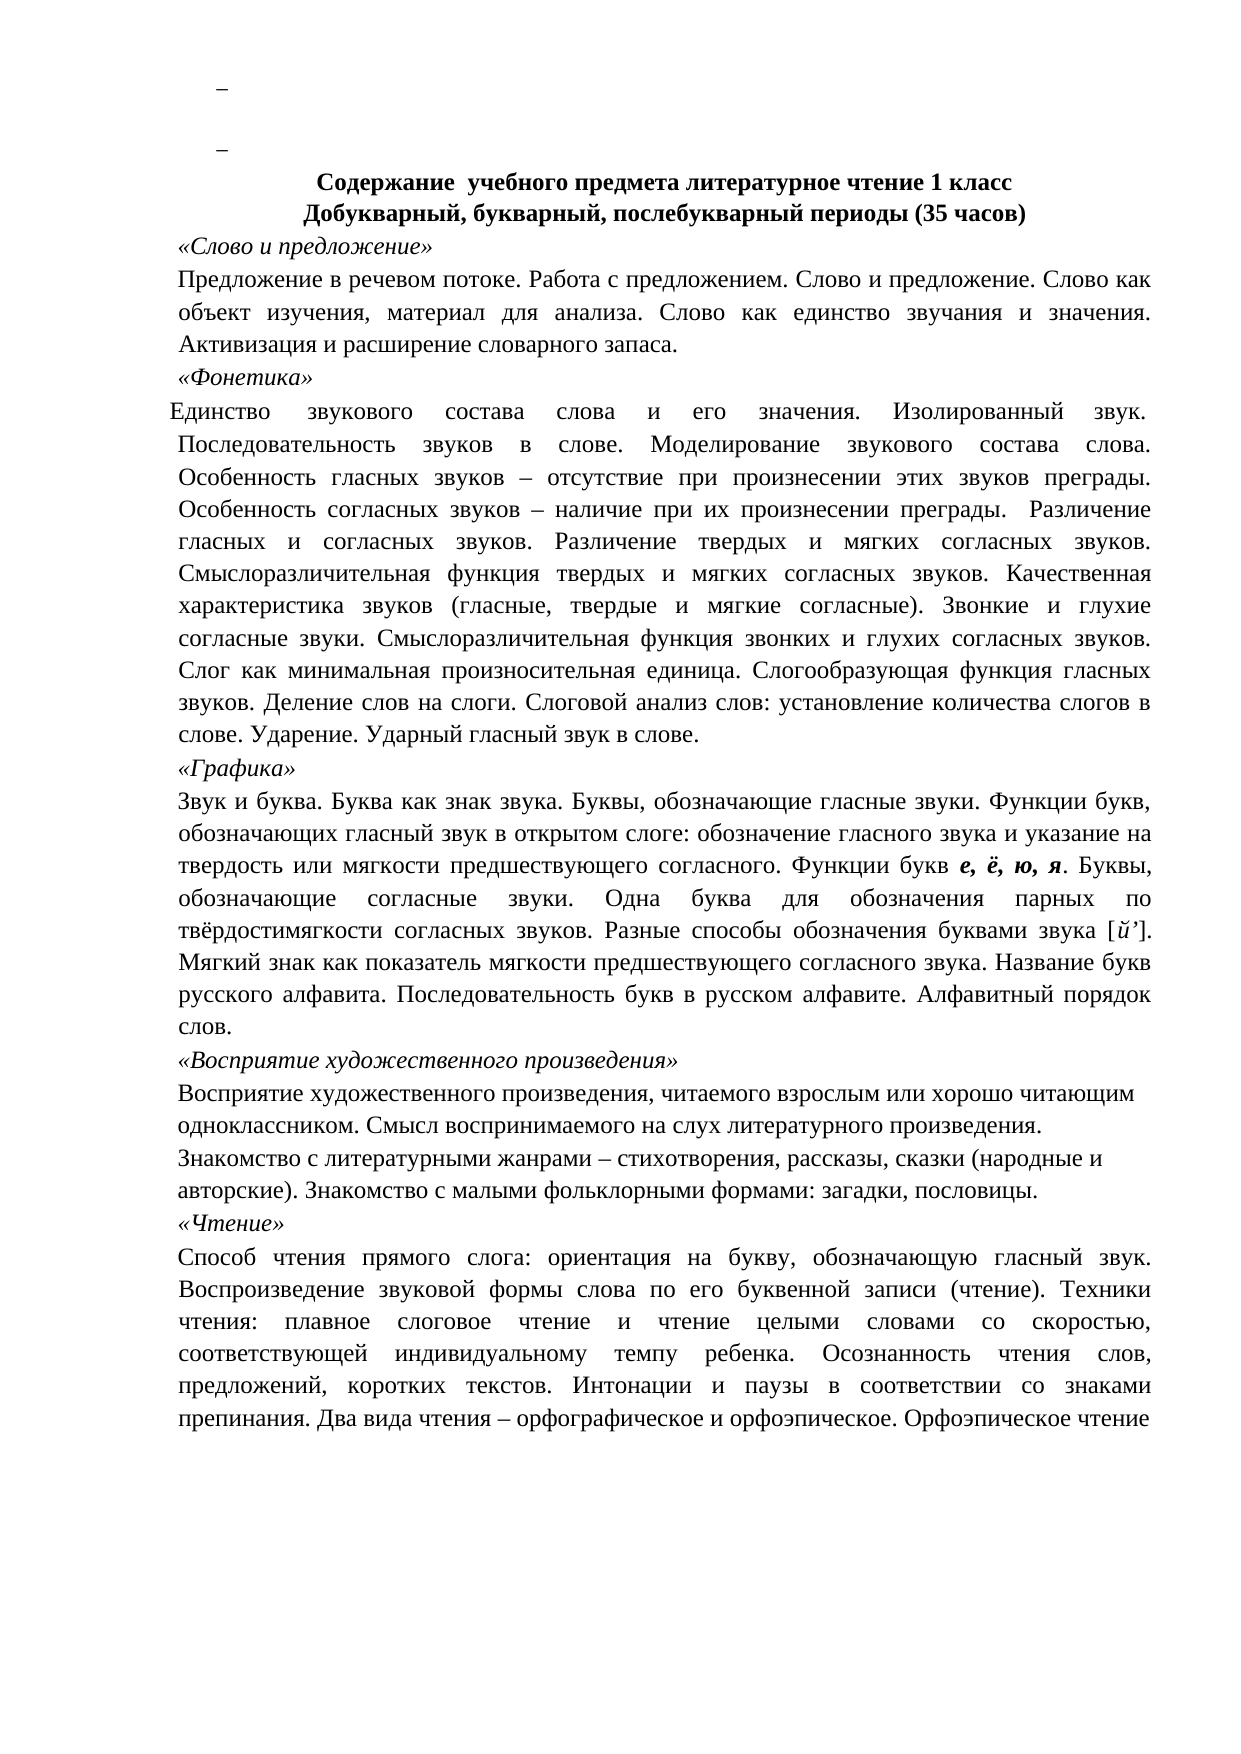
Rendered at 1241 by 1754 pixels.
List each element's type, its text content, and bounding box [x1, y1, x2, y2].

text «Фонетика» [177, 362, 1152, 391]
text «Восприятие художественного произведения» [177, 1045, 1152, 1074]
text Способ чтения прямого слога: ориентация на букву, обозначающую гласный звук. Воспроизведение звуковой формы слова по его буквенной записи (чтение). Техники чтения: плавное слоговое чтение и чтение целыми словами со скоростью, соответствующей индивидуальному темпу ребенка. Осознанность чтения слов, предложений, коротких текстов. Интонации и паузы в соответствии со знаками препинания. Два вида чтения – орфографическое и орфоэпическое. Орфоэпическое чтение [177, 1242, 1152, 1432]
text Звук и буква. Буква как знак звука. Буквы, обозначающие гласные звуки. Функции букв, обозначающих гласный звук в открытом слоге: обозначение гласного звука и указание на твердость или мягкости предшествующего согласного. Функции букв е, ё, ю, я. Буквы, обозначающие согласные звуки. Одна буква для обозначения парных по твёрдостимягкости согласных звуков. Разные способы обозначения буквами звука [й’]. Мягкий знак как показатель мягкости предшествующего согласного звука. Название букв русского алфавита. Последовательность букв в русском алфавите. Алфавитный порядок слов. [177, 786, 1152, 1040]
text «Графика» [177, 753, 1152, 782]
text «Слово и предложение» [177, 231, 1152, 260]
text Последовательность звуков в слове. Моделирование звукового состава слова. Особенность гласных звуков – отсутствие при произнесении этих звуков преграды. Особенность согласных звуков – наличие при их произнесении преграды. Различение гласных и согласных звуков. Различение твердых и мягких согласных звуков. Смыслоразличительная функция твердых и мягких согласных звуков. Качественная характеристика звуков (гласные, твердые и мягкие согласные). Звонкие и глухие согласные звуки. Смыслоразличительная функция звонких и глухих согласных звуков. Слог как минимальная произносительная единица. Слогообразующая функция гласных звуков. Деление слов на слоги. Слоговой анализ слов: установление количества слогов в слове. Ударение. Ударный гласный звук в слове. [177, 429, 1152, 748]
text «Чтение» [177, 1208, 1152, 1237]
subtitle Содержание учебного предмета литературное чтение 1 класс Добукварный, букварный, послебукварный периоды (35 часов) [281, 167, 1047, 227]
text Единство звукового состава слова и его значения. Изолированный звук. [169, 396, 1152, 424]
text Предложение в речевом потоке. Работа с предложением. Слово и предложение. Слово как объект изучения, материал для анализа. Слово как единство звучания и значения. Активизация и расширение словарного запаса. [177, 264, 1152, 358]
text Восприятие художественного произведения, читаемого взрослым или хорошо читающим одноклассником. Смысл воспринимаемого на слух литературного произведения. Знакомство с литературными жанрами – стихотворения, рассказы, сказки (народные и авторские). Знакомство с малыми фольклорными формами: загадки, пословицы. [177, 1078, 1152, 1204]
